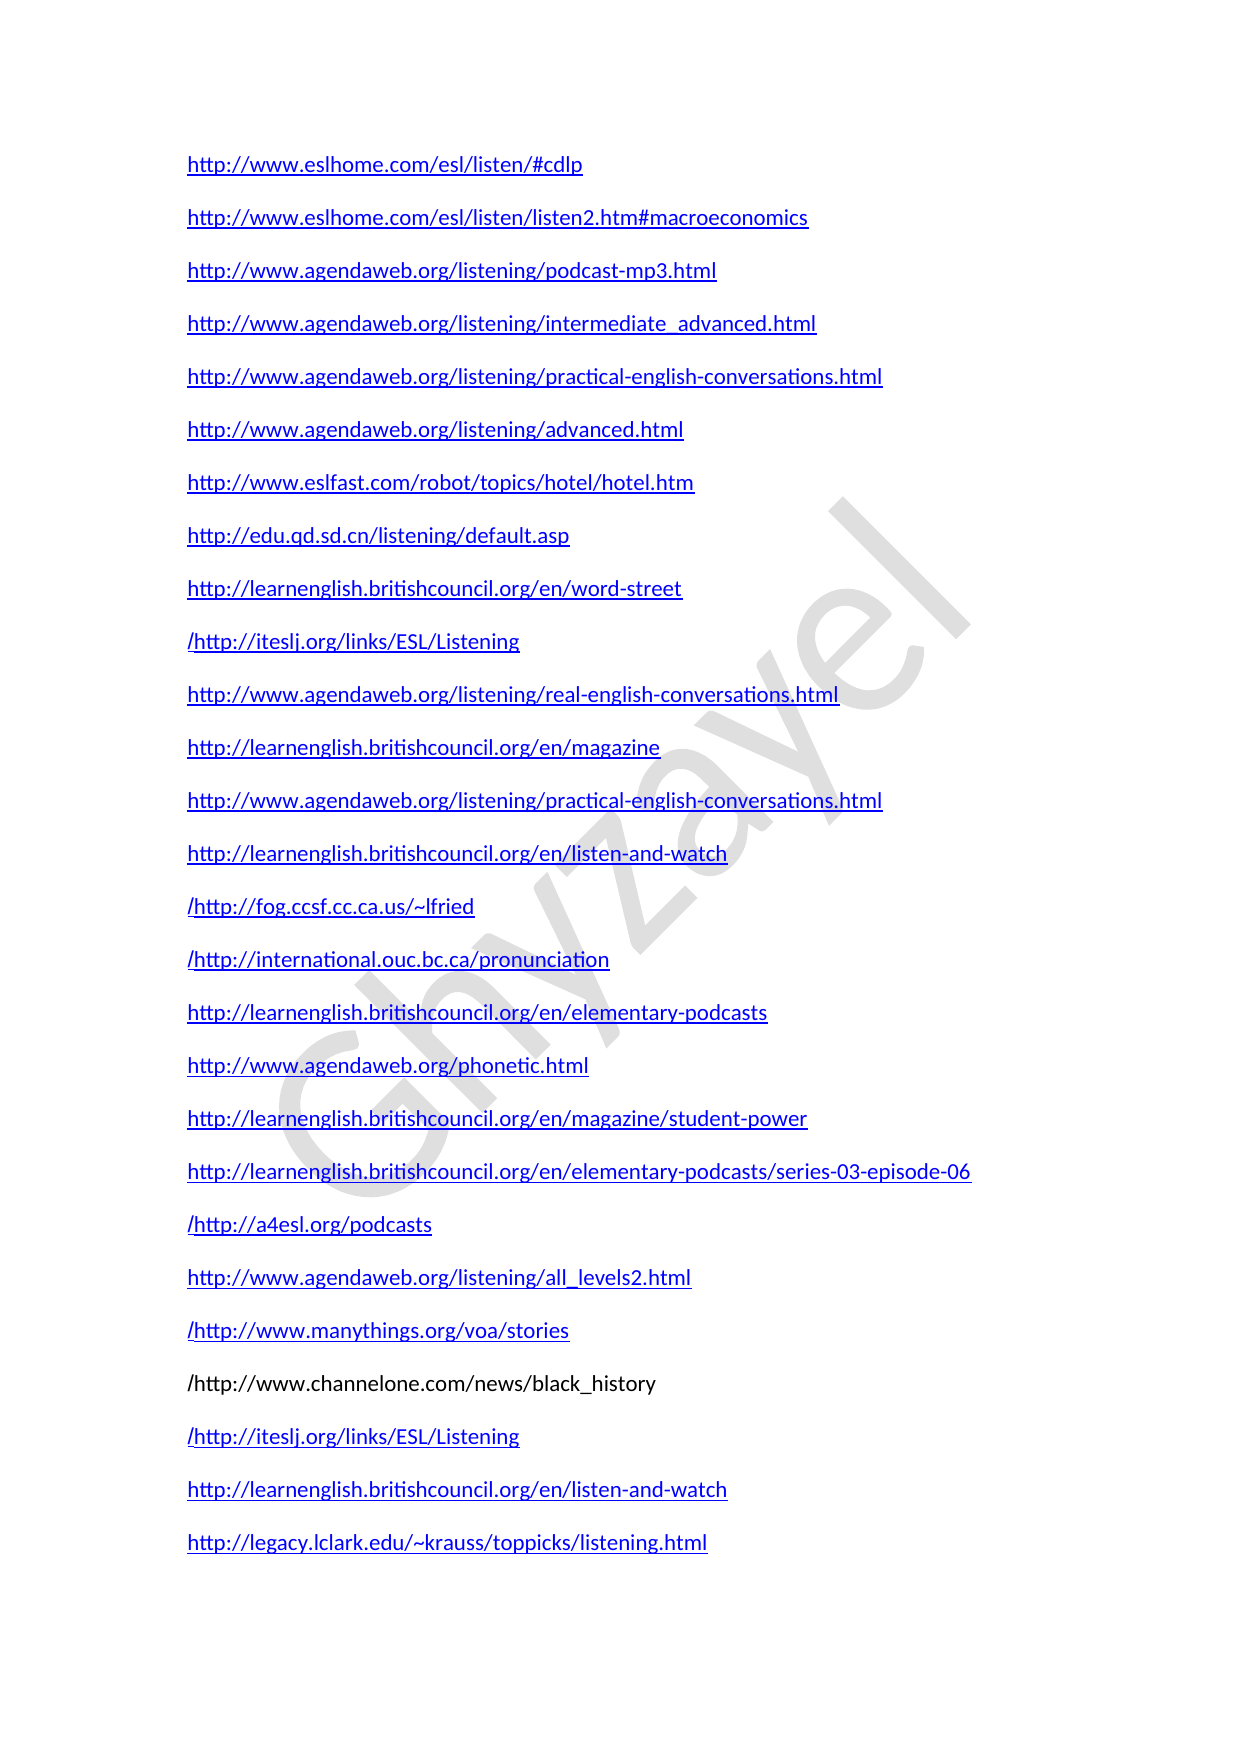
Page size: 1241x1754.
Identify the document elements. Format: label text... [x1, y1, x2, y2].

text http://iteslj.org/links/ESL/Listening/ [187, 1422, 1053, 1451]
text http://learnenglish.britishcouncil.org/en/elementary-podcasts [187, 998, 1053, 1026]
text http://learnenglish.britishcouncil.org/en/word-street [187, 574, 1053, 602]
text http://fog.ccsf.cc.ca.us/~lfried/ [187, 892, 1053, 920]
text http://a4esl.org/podcasts/ [187, 1210, 1053, 1238]
text http://www.eslhome.com/esl/listen/listen2.htm#macroeconomics [187, 203, 1053, 231]
text http://international.ouc.bc.ca/pronunciation/ [187, 945, 1053, 973]
text http://edu.qd.sd.cn/listening/default.asp [187, 521, 1053, 549]
text http://learnenglish.britishcouncil.org/en/magazine [187, 733, 1053, 761]
text http://www.eslfast.com/robot/topics/hotel/hotel.htm [187, 468, 1053, 496]
text http://www.agendaweb.org/listening/intermediate_advanced.html [187, 309, 1053, 337]
text http://www.agendaweb.org/listening/practical-english-conversations.html [187, 362, 1053, 390]
text http://legacy.lclark.edu/~krauss/toppicks/listening.html [187, 1528, 1053, 1557]
text http://learnenglish.britishcouncil.org/en/elementary-podcasts/series-03-episode-06 [187, 1157, 1053, 1185]
text http://www.agendaweb.org/listening/advanced.html [187, 415, 1053, 443]
text http://www.channelone.com/news/black_history/ [187, 1369, 1053, 1397]
text http://iteslj.org/links/ESL/Listening/ [187, 627, 1053, 655]
text http://learnenglish.britishcouncil.org/en/magazine/student-power [187, 1104, 1053, 1132]
text http://www.agendaweb.org/listening/podcast-mp3.html [187, 256, 1053, 284]
text http://learnenglish.britishcouncil.org/en/listen-and-watch [187, 1476, 1053, 1503]
text http://www.agendaweb.org/listening/real-english-conversations.html [187, 680, 1053, 708]
text http://www.eslhome.com/esl/listen/#cdlp [187, 150, 1053, 178]
text http://www.agendaweb.org/listening/all_levels2.html [187, 1263, 1053, 1291]
text http://www.agendaweb.org/phonetic.html [187, 1051, 1053, 1079]
text http://learnenglish.britishcouncil.org/en/listen-and-watch [187, 839, 1053, 867]
text http://www.manythings.org/voa/stories/ [187, 1316, 1053, 1344]
text http://www.agendaweb.org/listening/practical-english-conversations.html [187, 786, 1053, 814]
